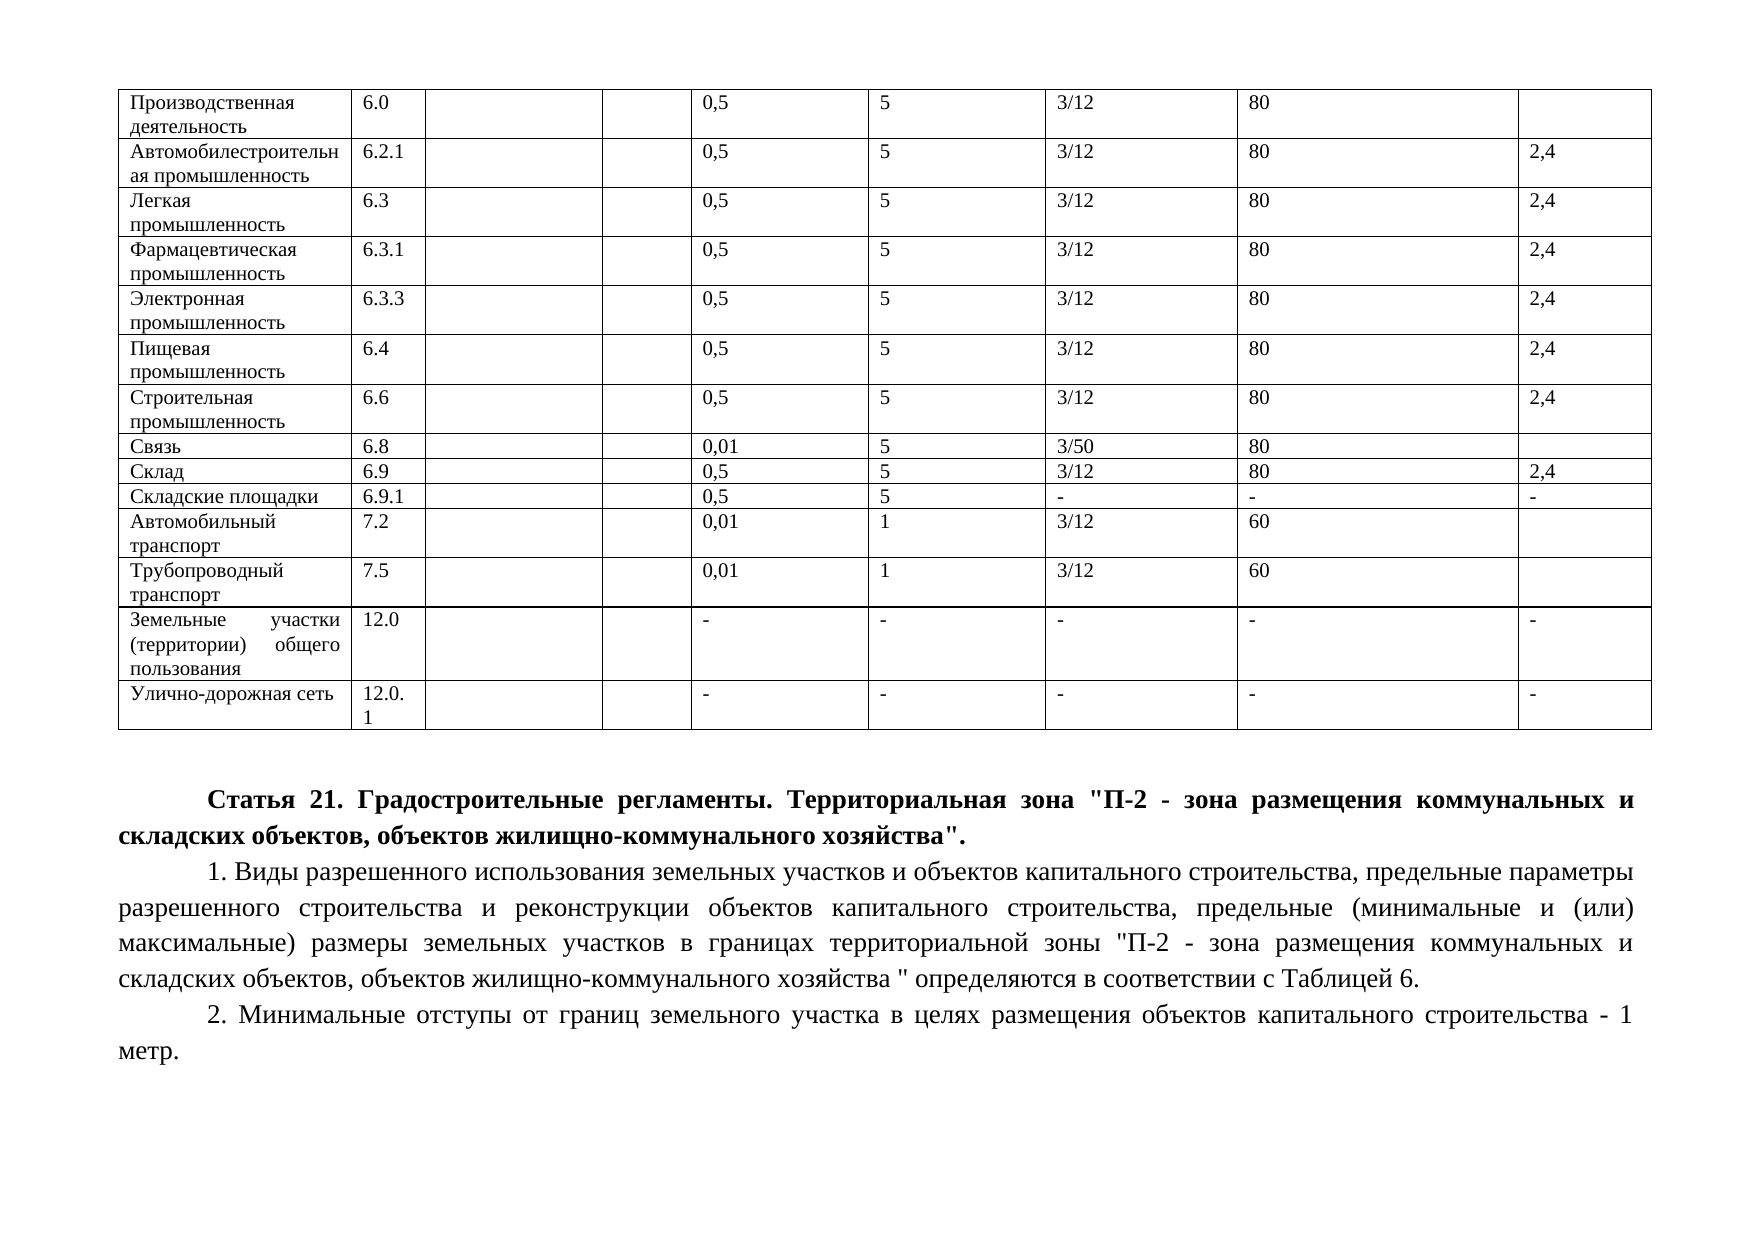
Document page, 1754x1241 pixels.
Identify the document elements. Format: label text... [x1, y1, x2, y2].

table_cell [426, 237, 602, 285]
table_cell 5 [869, 188, 1045, 236]
table_cell 6.4 [352, 335, 425, 383]
table_cell 0,5 [692, 188, 868, 236]
table_cell [426, 139, 602, 187]
table_cell 5 [869, 90, 1045, 138]
table_cell 0,5 [692, 484, 868, 508]
table_cell [603, 459, 691, 483]
table_cell 80 [1238, 90, 1518, 138]
table_cell 2,4 [1519, 459, 1651, 483]
table_cell 3/12 [1046, 188, 1237, 236]
table_cell 0,5 [692, 237, 868, 285]
table_cell 6.6 [352, 385, 425, 433]
table_cell [426, 484, 602, 508]
table_cell 80 [1238, 459, 1518, 483]
table_cell 2,4 [1519, 385, 1651, 433]
table_cell - [869, 608, 1045, 679]
table_cell 6.3.3 [352, 286, 425, 334]
table_cell 3/12 [1046, 335, 1237, 383]
table_cell 80 [1238, 188, 1518, 236]
table_cell [1519, 509, 1651, 557]
table_cell - [1238, 681, 1518, 729]
table_cell 3/12 [1046, 385, 1237, 433]
table_cell 80 [1238, 139, 1518, 187]
table_cell Автомобилестроительная промышленность [119, 139, 351, 187]
table_cell Фармацевтическая промышленность [119, 237, 351, 285]
table_cell [603, 335, 691, 383]
table_cell 80 [1238, 335, 1518, 383]
table_cell [603, 385, 691, 433]
table_cell - [692, 681, 868, 729]
table_cell [603, 237, 691, 285]
table_cell 2,4 [1519, 335, 1651, 383]
table_cell 6.8 [352, 434, 425, 458]
table_cell 0,01 [692, 434, 868, 458]
table_cell [426, 558, 602, 606]
table_cell - [692, 608, 868, 679]
table_cell Пищевая промышленность [119, 335, 351, 383]
table_cell Склад [119, 459, 351, 483]
table_cell 6.3.1 [352, 237, 425, 285]
table_cell 80 [1238, 385, 1518, 433]
table_cell [603, 484, 691, 508]
table_cell [426, 681, 602, 729]
table_cell Складские площадки [119, 484, 351, 508]
table_cell [1519, 558, 1651, 606]
table_cell [426, 608, 602, 679]
list 1. Виды разрешенного использования земельных участков и объектов капитального строительства, предельные параметры разрешенного строительства и реконструкции объектов капитального строительства, предельные (минимальные и (или) максимальные) размеры земельных участков в границах территориальной зоны "П-2 - зона размещения коммунальных и складских объектов, объектов жилищно-коммунального хозяйства " определяются в соответствии с Таблицей 6. [118, 855, 1636, 993]
table_cell [426, 385, 602, 433]
table_cell 2,4 [1519, 188, 1651, 236]
table_cell 0,5 [692, 335, 868, 383]
table_cell 2,4 [1519, 286, 1651, 334]
table_cell [426, 335, 602, 383]
table_cell [603, 286, 691, 334]
table_cell [426, 509, 602, 557]
table_cell [603, 681, 691, 729]
table_cell 2,4 [1519, 139, 1651, 187]
table_cell 1 [869, 558, 1045, 606]
table_cell 0,5 [692, 385, 868, 433]
table_cell - [1519, 484, 1651, 508]
table_cell Электронная промышленность [119, 286, 351, 334]
table_cell Трубопроводный транспорт [119, 558, 351, 606]
table_cell 3/12 [1046, 237, 1237, 285]
table_cell 5 [869, 286, 1045, 334]
table_cell [603, 608, 691, 679]
table_cell [426, 434, 602, 458]
table_cell Связь [119, 434, 351, 458]
table_cell Легкая промышленность [119, 188, 351, 236]
table_cell - [1046, 608, 1237, 679]
table_cell - [1519, 681, 1651, 729]
table_cell 7.5 [352, 558, 425, 606]
table_cell 1 [869, 509, 1045, 557]
table_cell 0,5 [692, 139, 868, 187]
table_cell [426, 286, 602, 334]
table_cell 3/50 [1046, 434, 1237, 458]
table_cell [1519, 434, 1651, 458]
table_cell 12.0 [352, 608, 425, 679]
table_cell - [1046, 681, 1237, 729]
table_cell 3/12 [1046, 459, 1237, 483]
table_cell 3/12 [1046, 509, 1237, 557]
table_cell 60 [1238, 558, 1518, 606]
table_cell 80 [1238, 286, 1518, 334]
table_cell - [1046, 484, 1237, 508]
list 2. Минимальные отступы от границ земельного участка в целях размещения объектов капитального строительства - 1 метр. [118, 998, 1636, 1065]
table_cell 5 [869, 385, 1045, 433]
table_cell 5 [869, 237, 1045, 285]
table_cell 5 [869, 335, 1045, 383]
table_cell 5 [869, 484, 1045, 508]
table_cell 6.9.1 [352, 484, 425, 508]
table_cell 3/12 [1046, 558, 1237, 606]
table_cell [426, 90, 602, 138]
table_cell 3/12 [1046, 90, 1237, 138]
table_cell Автомобильный транспорт [119, 509, 351, 557]
table_cell 0,5 [692, 90, 868, 138]
table_cell - [1238, 608, 1518, 679]
table_cell 0,01 [692, 509, 868, 557]
list Статья 21. Градостроительные регламенты. Территориальная зона "П-2 - зона размещения коммунальных и складских объектов, объектов жилищно-коммунального хозяйства". [118, 784, 1636, 851]
table_cell Строительная промышленность [119, 385, 351, 433]
table_cell [426, 459, 602, 483]
table_cell [603, 509, 691, 557]
table_cell [603, 434, 691, 458]
table_cell 6.3 [352, 188, 425, 236]
table_cell 80 [1238, 434, 1518, 458]
table_cell - [1519, 608, 1651, 679]
table_cell 5 [869, 459, 1045, 483]
table_cell 5 [869, 434, 1045, 458]
table_cell Производственная деятельность [119, 90, 351, 138]
table_cell 0,5 [692, 459, 868, 483]
table_cell 80 [1238, 237, 1518, 285]
table_cell - [1238, 484, 1518, 508]
table_cell 12.0.1 [352, 681, 425, 729]
table_cell [603, 558, 691, 606]
table_cell [426, 188, 602, 236]
table_cell 60 [1238, 509, 1518, 557]
table_cell 0,01 [692, 558, 868, 606]
table_cell [603, 188, 691, 236]
table_cell 2,4 [1519, 237, 1651, 285]
table_cell [603, 139, 691, 187]
table_cell 6.0 [352, 90, 425, 138]
table_cell 3/12 [1046, 139, 1237, 187]
table_cell [603, 90, 691, 138]
table_cell 5 [869, 139, 1045, 187]
table_cell [1519, 90, 1651, 138]
table_cell 3/12 [1046, 286, 1237, 334]
table_cell - [869, 681, 1045, 729]
table_cell 0,5 [692, 286, 868, 334]
table_cell Улично-дорожная сеть [119, 681, 351, 729]
table_cell 7.2 [352, 509, 425, 557]
table_cell 6.2.1 [352, 139, 425, 187]
table_cell 6.9 [352, 459, 425, 483]
table_cell Земельные участки (территории) общего пользования [119, 608, 351, 679]
